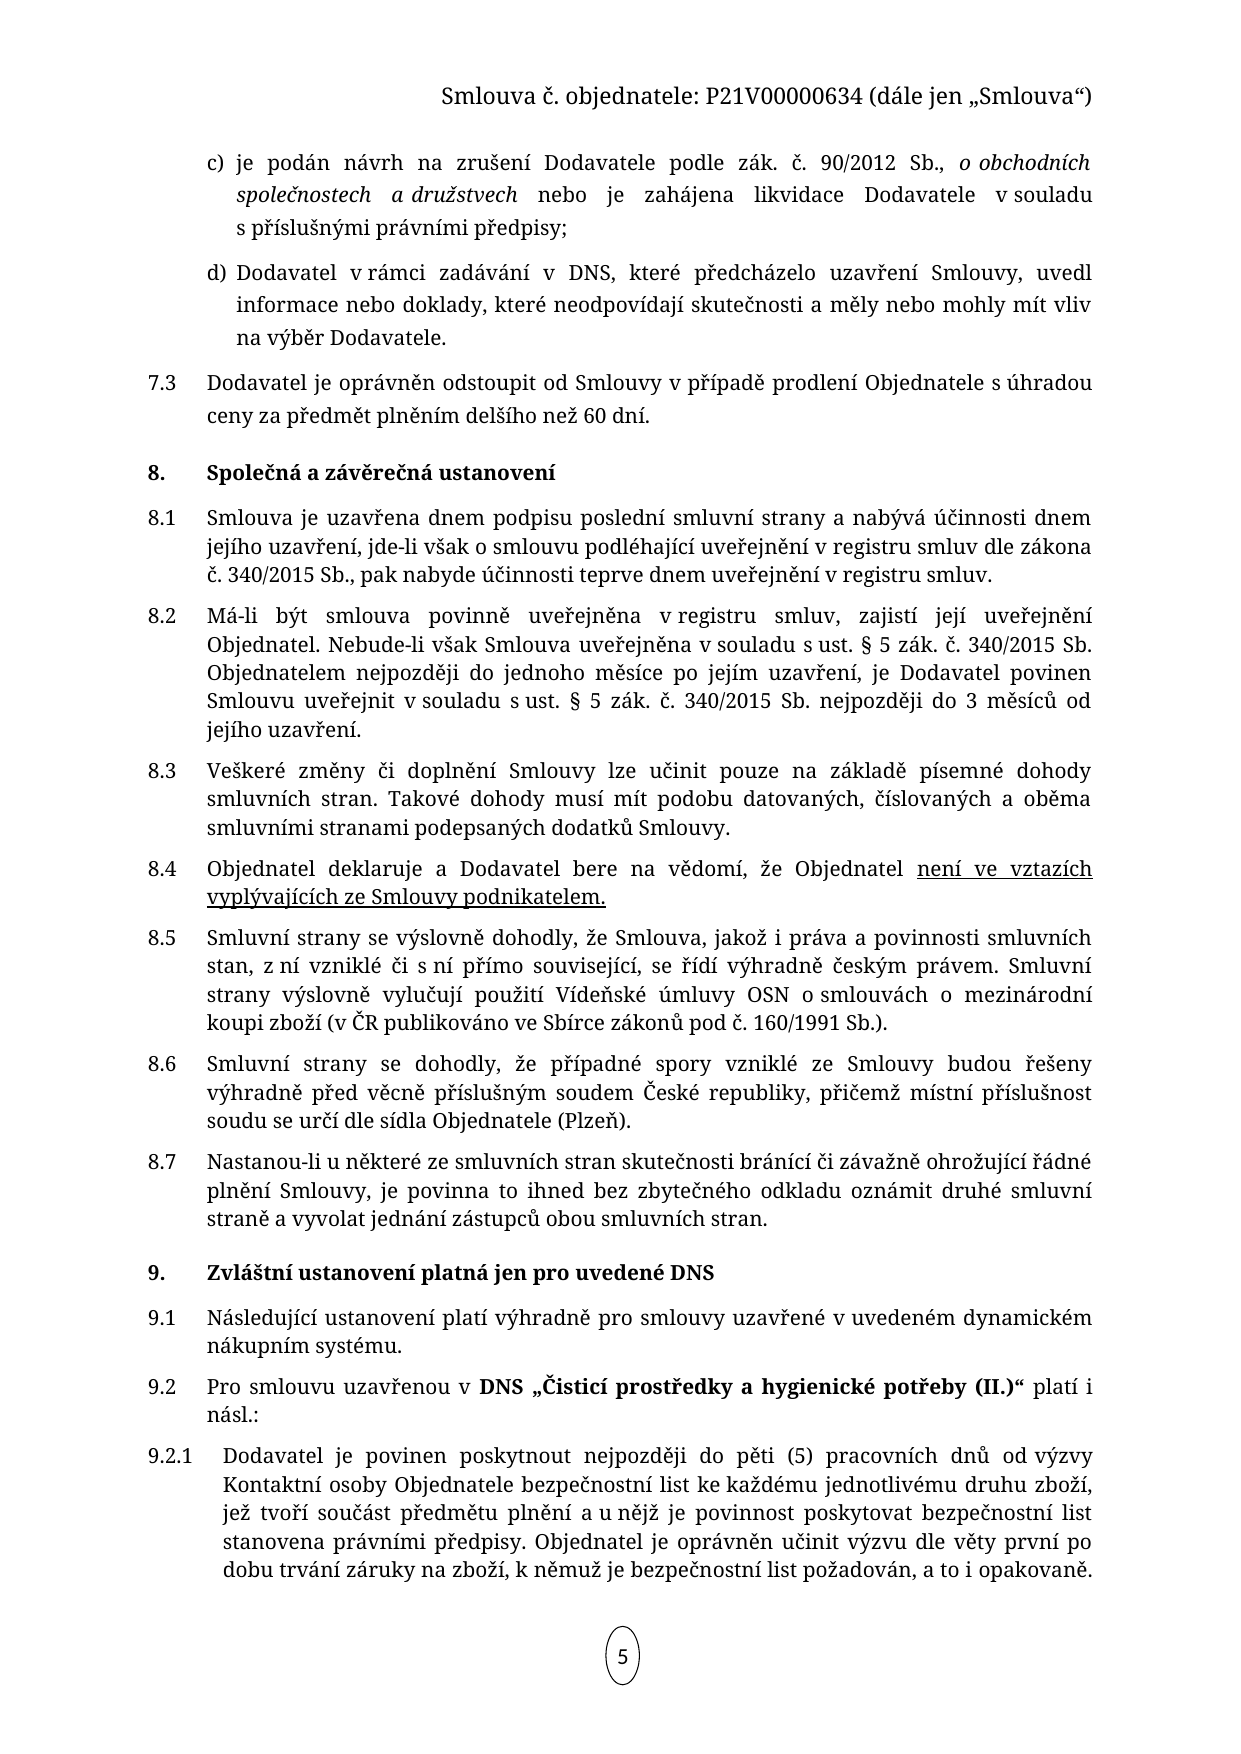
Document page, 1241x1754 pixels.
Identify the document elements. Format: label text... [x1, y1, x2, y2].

list Společná a závěrečná ustanovení [148, 458, 1093, 487]
list Nastanou-li u některé ze smluvních stran skutečnosti bránící či závažně ohrožující řádné plnění Smlouvy, je povinna to ihned bez zbytečného odkladu oznámit druhé smluvní straně a vyvolat jednání zástupců obou smluvních stran. [148, 1147, 1093, 1233]
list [148, 1441, 1093, 1584]
list Dodavatel je oprávněn odstoupit od Smlouvy v případě prodlení Objednatele s úhradou ceny za předmět plněním delšího než 60 dní. [148, 368, 1093, 429]
list Smluvní strany se výslovně dohodly, že Smlouva, jakož i práva a povinnosti smluvních stan, z ní vzniklé či s ní přímo související, se řídí výhradně českým právem. Smluvní strany výslovně vylučují použití Vídeňské úmluvy OSN o smlouvách o mezinárodní koupi zboží (v ČR publikováno ve Sbírce zákonů pod č. 160/1991 Sb.). [148, 923, 1093, 1037]
list Následující ustanovení platí výhradně pro smlouvy uzavřené v uvedeném dynamickém nákupním systému. [148, 1303, 1093, 1359]
list Zvláštní ustanovení platná jen pro uvedené DNS [148, 1258, 1093, 1286]
list Smlouva je uzavřena dnem podpisu poslední smluvní strany a nabývá účinnosti dnem jejího uzavření, jde-li však o smlouvu podléhající uveřejnění v registru smluv dle zákona č. 340/2015 Sb., pak nabyde účinnosti teprve dnem uveřejnění v registru smluv. [148, 503, 1093, 589]
list Má-li být smlouva povinně uveřejněna v registru smluv, zajistí její uveřejnění Objednatel. Nebude-li však Smlouva uveřejněna v souladu s ust. § 5 zák. č. 340/2015 Sb. Objednatelem nejpozději do jednoho měsíce po jejím uzavření, je Dodavatel povinen Smlouvu uveřejnit v souladu s ust. § 5 zák. č. 340/2015 Sb. nejpozději do 3 měsíců od jejího uzavření. [148, 601, 1093, 743]
list je podán návrh na zrušení Dodavatele podle zák. č. 90/2012 Sb., o obchodních společnostech a družstvech nebo je zahájena likvidace Dodavatele v souladu s příslušnými právními předpisy; [207, 148, 1093, 241]
list Veškeré změny či doplnění Smlouvy lze učinit pouze na základě písemné dohody smluvních stran. Takové dohody musí mít podobu datovaných, číslovaných a oběma smluvními stranami podepsaných dodatků Smlouvy. [148, 756, 1093, 841]
list Objednatel deklaruje a Dodavatel bere na vědomí, že Objednatel není ve vztazích vyplývajících ze Smlouvy podnikatelem. [148, 854, 1093, 911]
list Smluvní strany se dohodly, že případné spory vzniklé ze Smlouvy budou řešeny výhradně před věcně příslušným soudem České republiky, přičemž místní příslušnost soudu se určí dle sídla Objednatele (Plzeň). [148, 1049, 1093, 1135]
list Pro smlouvu uzavřenou v DNS „Čisticí prostředky a hygienické potřeby (II.)“ platí i násl.: [148, 1372, 1093, 1429]
list Dodavatel v rámci zadávání v DNS, které předcházelo uzavření Smlouvy, uvedl informace nebo doklady, které neodpovídají skutečnosti a měly nebo mohly mít vliv na výběr Dodavatele. [207, 258, 1093, 352]
